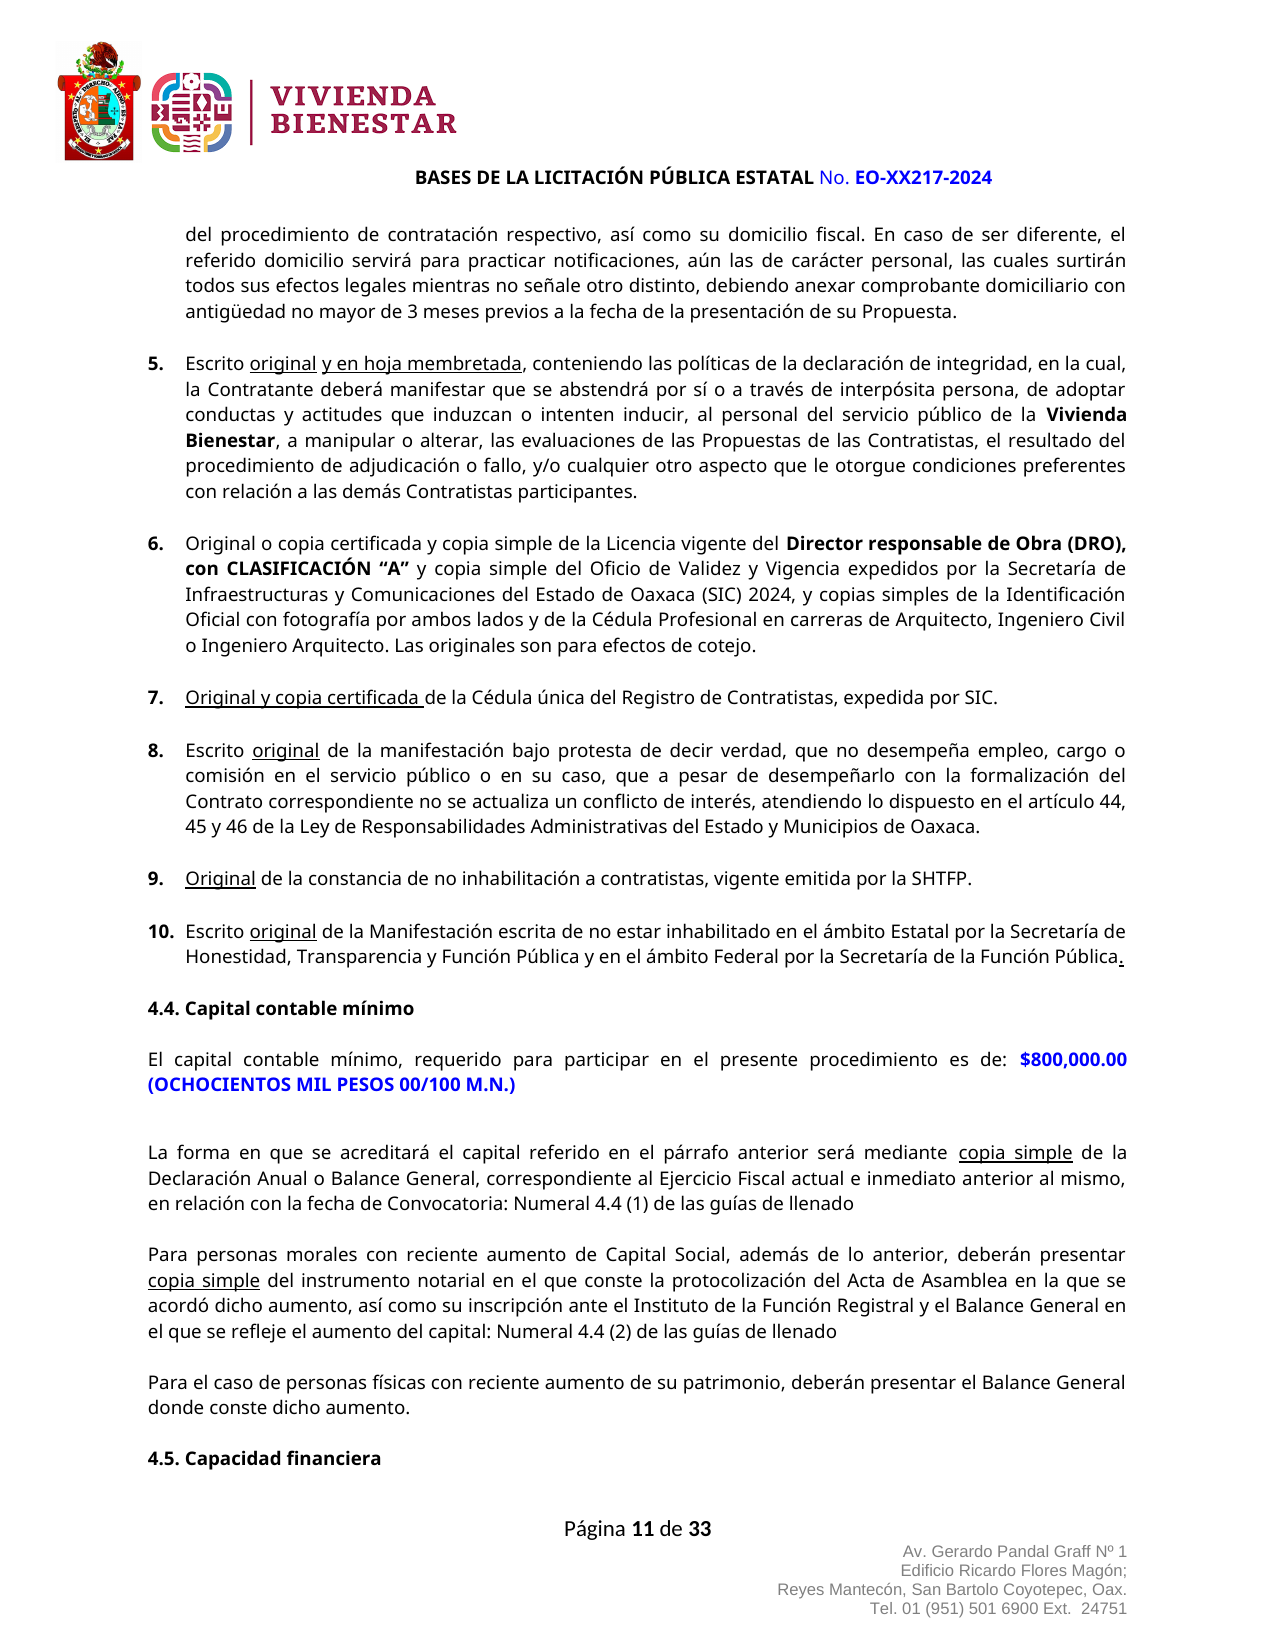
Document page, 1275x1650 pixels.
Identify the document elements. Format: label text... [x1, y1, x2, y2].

list Escrito original de la manifestación bajo protesta de decir verdad, que no desempeña empleo, cargo o comisión en el servicio público o en su caso, que a pesar de desempeñarlo con la formalización del Contrato correspondiente no se actualiza un conflicto de interés, atendiendo lo dispuesto en el artículo 44, 45 y 46 de la Ley de Responsabilidades Administrativas del Estado y Municipios de Oaxaca. [148, 737, 1127, 839]
list Original y copia certificada de la Cédula única del Registro de Contratistas, expedida por SIC. [148, 684, 1127, 710]
text 4.5. Capacidad financiera [148, 1446, 1127, 1471]
list Escrito original de la Manifestación escrita de no estar inhabilitado en el ámbito Estatal por la Secretaría de Honestidad, Transparencia y Función Pública y en el ámbito Federal por la Secretaría de la Función Pública. [148, 918, 1127, 969]
text Para el caso de personas físicas con reciente aumento de su patrimonio, deberán presentar el Balance General donde conste dicho aumento. [148, 1369, 1127, 1420]
text Para personas morales con reciente aumento de Capital Social, además de lo anterior, deberán presentar copia simple del instrumento notarial en el que conste la protocolización del Acta de Asamblea en la que se acordó dicho aumento, así como su inscripción ante el Instituto de la Función Registral y el Balance General en el que se refleje el aumento del capital: Numeral 4.4 (2) de las guías de llenado [148, 1242, 1127, 1344]
text El capital contable mínimo, requerido para participar en el presente procedimiento es de: $800,000.00 (OCHOCIENTOS MIL PESOS 00/100 M.N.) [148, 1046, 1127, 1097]
list Escrito original y en hoja membretada, conteniendo las políticas de la declaración de integridad, en la cual, la Contratante deberá manifestar que se abstendrá por sí o a través de interpósita persona, de adoptar conductas y actitudes que induzcan o intenten inducir, al personal del servicio público de la Vivienda Bienestar, a manipular o alterar, las evaluaciones de las Propuestas de las Contratistas, el resultado del procedimiento de adjudicación o fallo, y/o cualquier otro aspecto que le otorgue condiciones preferentes con relación a las demás Contratistas participantes. [148, 350, 1127, 503]
list Original o copia certificada y copia simple de la Licencia vigente del Director responsable de Obra (DRO), con CLASIFICACIÓN “A” y copia simple del Oficio de Validez y Vigencia expedidos por la Secretaría de Infraestructuras y Comunicaciones del Estado de Oaxaca (SIC) 2024, y copias simples de la Identificación Oficial con fotografía por ambos lados y de la Cédula Profesional en carreras de Arquitecto, Ingeniero Civil o Ingeniero Arquitecto. Las originales son para efectos de cotejo. [148, 530, 1127, 658]
list Original de la constancia de no inhabilitación a contratistas, vigente emitida por la SHTFP. [148, 866, 1127, 891]
text 4.4. Capital contable mínimo [148, 995, 1127, 1021]
text La forma en que se acreditará el capital referido en el párrafo anterior será mediante copia simple de la Declaración Anual o Balance General, correspondiente al Ejercicio Fiscal actual e inmediato anterior al mismo, en relación con la fecha de Convocatoria: Numeral 4.4 (1) de las guías de llenado [148, 1139, 1127, 1216]
picture [55, 41, 143, 163]
picture [147, 64, 473, 161]
